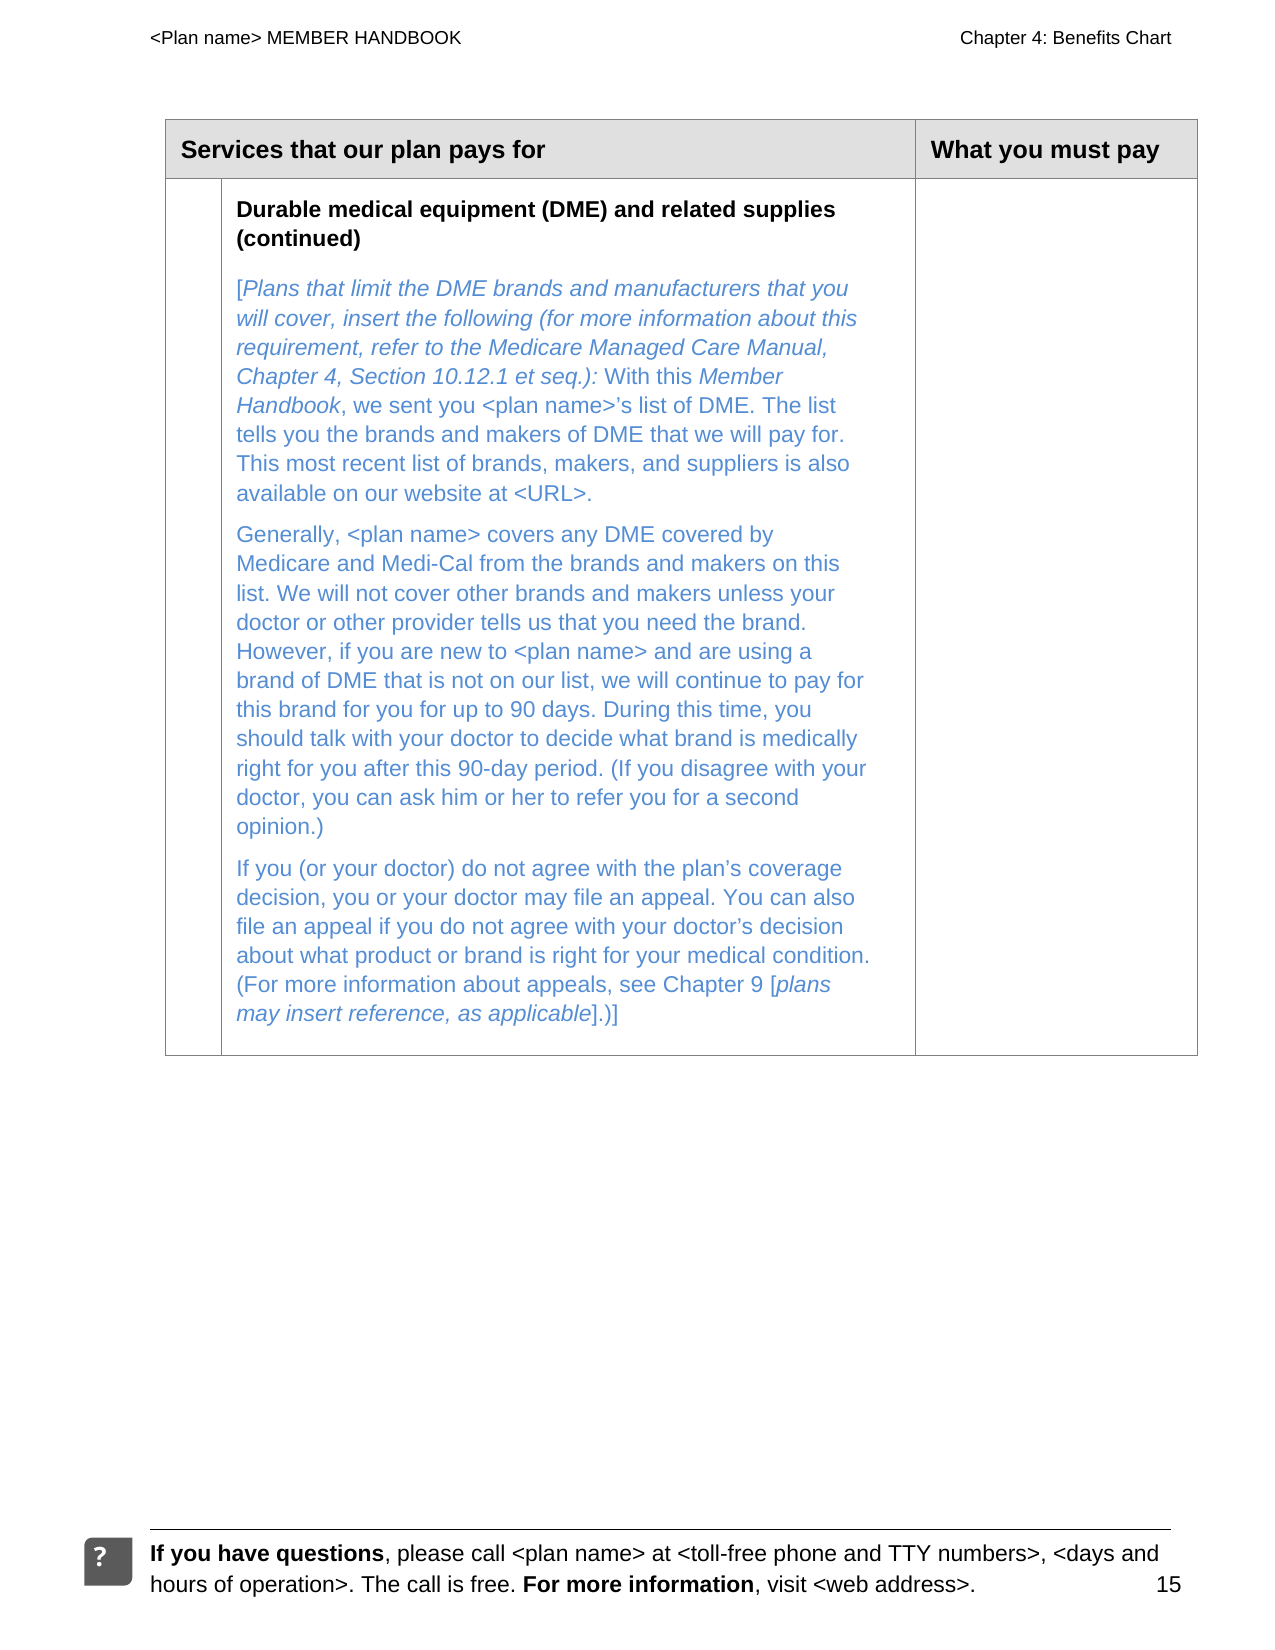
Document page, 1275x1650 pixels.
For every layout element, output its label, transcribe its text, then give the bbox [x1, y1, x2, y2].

table_header Services that our plan pays for [166, 120, 915, 178]
table_cell [166, 179, 221, 1055]
table_cell Durable medical equipment (DME) and related supplies (continued) [Plans that limit the DME brands and manufacturers that you will cover, insert the following (for more information about this requirement, refer to the Medicare Managed Care Manual, Chapter 4, Section 10.12.1 et seq.): With this Member Handbook, we sent you <plan name>’s list of DME. The list tells you the brands and makers of DME that we will pay for. This most recent list of brands, makers, and suppliers is also available on our website at <URL>. Generally, <plan name> covers any DME covered by Medicare and Medi-Cal from the brands and makers on this list. We will not cover other brands and makers unless your doctor or other provider tells us that you need the brand. However, if you are new to <plan name> and are using a brand of DME that is not on our list, we will continue to pay for this brand for you for up to 90 days. During this time, you should talk with your doctor to decide what brand is medically right for you after this 90-day period. (If you disagree with your doctor, you can ask him or her to refer you for a second opinion.) If you (or your doctor) do not agree with the plan’s coverage decision, you or your doctor may file an appeal. You can also file an appeal if you do not agree with your doctor’s decision about what product or brand is right for your medical condition. (For more information about appeals, see Chapter 9 [plans may insert reference, as applicable].)] [222, 179, 915, 1055]
table_cell [916, 179, 1197, 1055]
table_header What you must pay [916, 120, 1197, 178]
